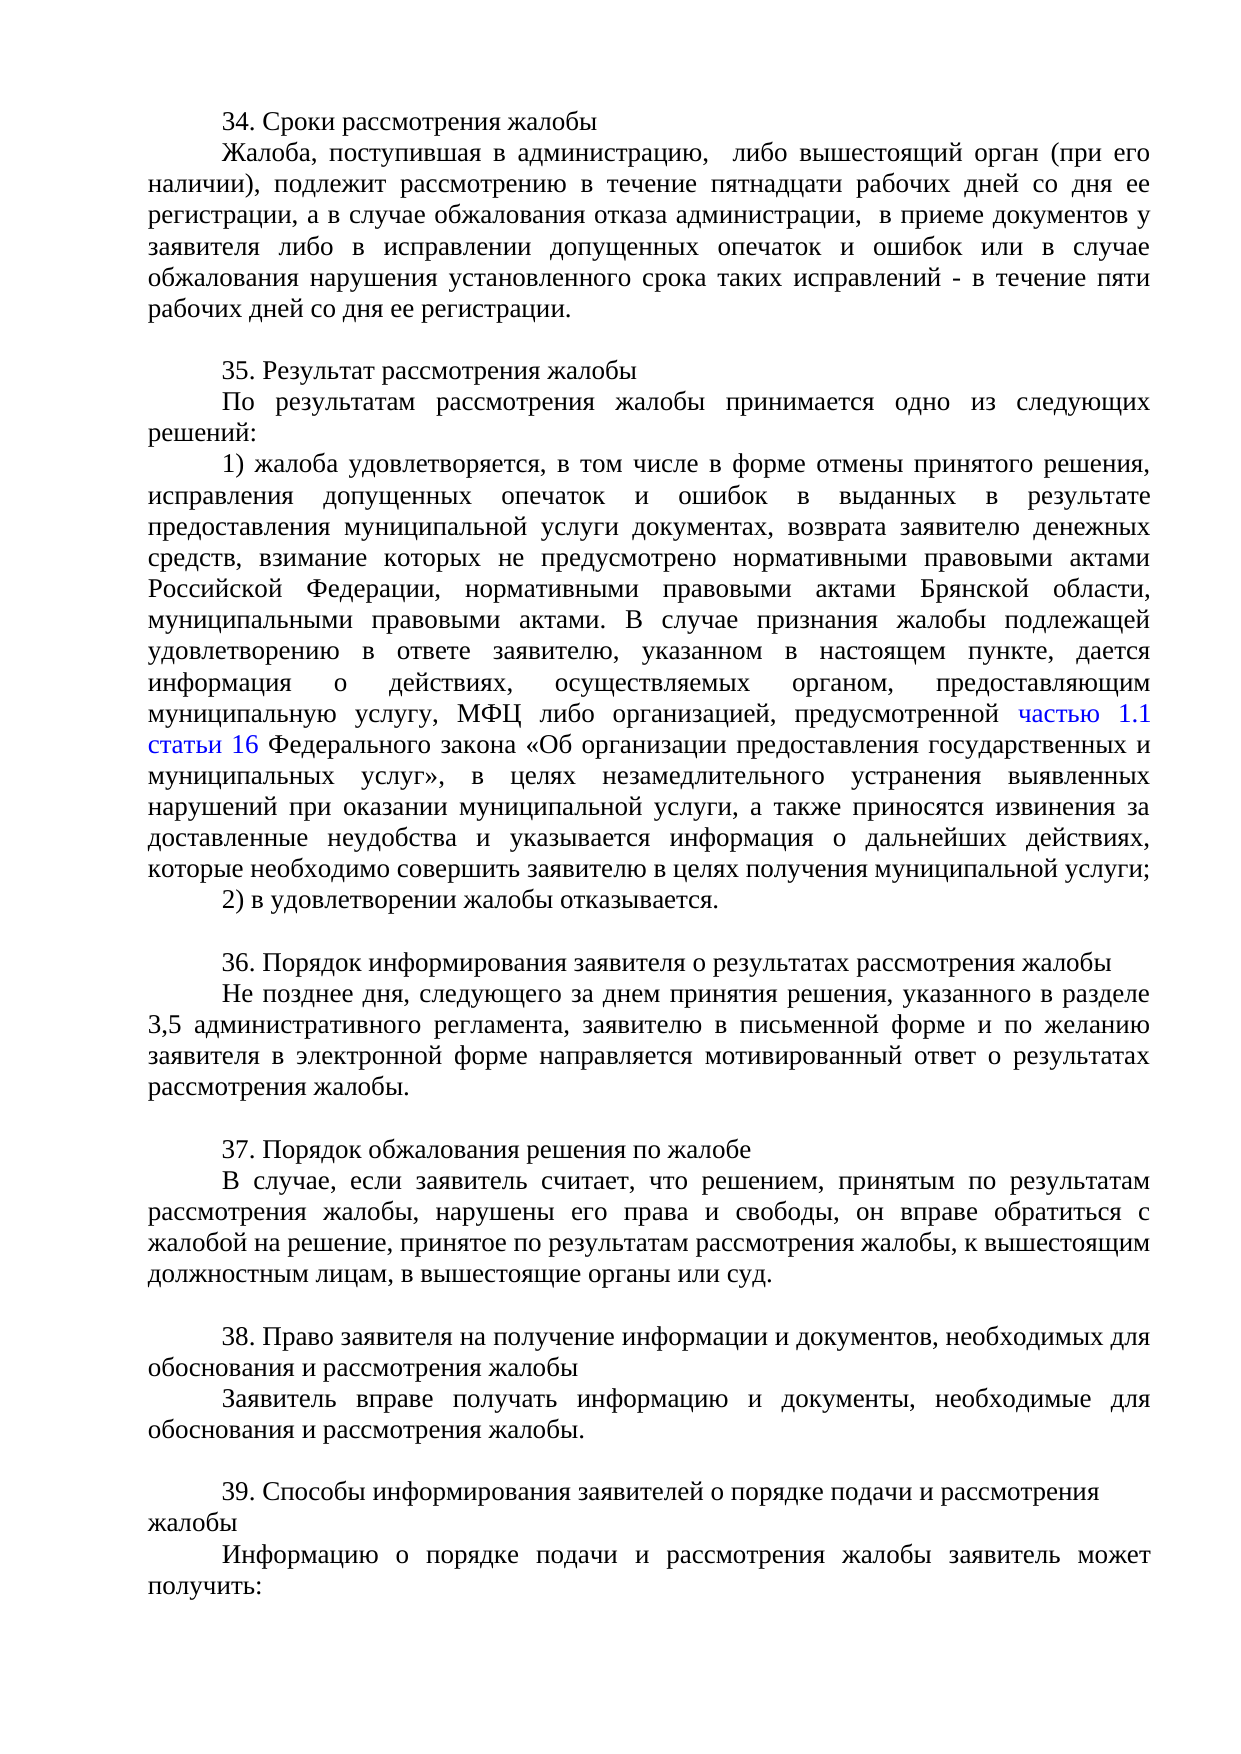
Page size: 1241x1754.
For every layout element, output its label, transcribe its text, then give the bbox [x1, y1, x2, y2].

text 34. Сроки рассмотрения жалобы [148, 105, 1152, 136]
text В случае, если заявитель считает, что решением, принятым по результатам рассмотрения жалобы, нарушены его права и свободы, он вправе обратиться с жалобой на решение, принятое по результатам рассмотрения жалобы, к вышестоящим должностным лицам, в вышестоящие органы или суд. [148, 1164, 1152, 1288]
text 38. Право заявителя на получение информации и документов, необходимых для обоснования и рассмотрения жалобы [148, 1320, 1152, 1382]
text 2) в удовлетворении жалобы отказывается. [148, 884, 1152, 915]
text 36. Порядок информирования заявителя о результатах рассмотрения жалобы [148, 946, 1152, 977]
text 35. Результат рассмотрения жалобы [148, 354, 1152, 385]
text 39. Способы информирования заявителей о порядке подачи и рассмотрения жалобы [148, 1475, 1152, 1538]
text Жалоба, поступившая в администрацию, либо вышестоящий орган (при его наличии), подлежит рассмотрению в течение пятнадцати рабочих дней со дня ее регистрации, а в случае обжалования отказа администрации, в приеме документов у заявителя либо в исправлении допущенных опечаток и ошибок или в случае обжалования нарушения установленного срока таких исправлений - в течение пяти рабочих дней со дня ее регистрации. [148, 136, 1152, 323]
text Заявитель вправе получать информацию и документы, необходимые для обоснования и рассмотрения жалобы. [148, 1382, 1152, 1444]
text Информацию о порядке подачи и рассмотрения жалобы заявитель может получить: [148, 1538, 1152, 1600]
text По результатам рассмотрения жалобы принимается одно из следующих решений: [148, 385, 1152, 448]
text 37. Порядок обжалования решения по жалобе [148, 1133, 1152, 1164]
text 1) жалоба удовлетворяется, в том числе в форме отмены принятого решения, исправления допущенных опечаток и ошибок в выданных в результате предоставления муниципальной услуги документах, возврата заявителю денежных средств, взимание которых не предусмотрено нормативными правовыми актами Российской Федерации, нормативными правовыми актами Брянской области, муниципальными правовыми актами. В случае признания жалобы подлежащей удовлетворению в ответе заявителю, указанном в настоящем пункте, дается информация о действиях, осуществляемых органом, предоставляющим муниципальную услугу, МФЦ либо организацией, предусмотренной частью 1.1 статьи 16 Федерального закона «Об организации предоставления государственных и муниципальных услуг», в целях незамедлительного устранения выявленных нарушений при оказании муниципальной услуги, а также приносятся извинения за доставленные неудобства и указывается информация о дальнейших действиях, которые необходимо совершить заявителю в целях получения муниципальной услуги; [148, 448, 1152, 884]
text Не позднее дня, следующего за днем принятия решения, указанного в разделе 3,5 административного регламента, заявителю в письменной форме и по желанию заявителя в электронной форме направляется мотивированный ответ о результатах рассмотрения жалобы. [148, 977, 1152, 1102]
